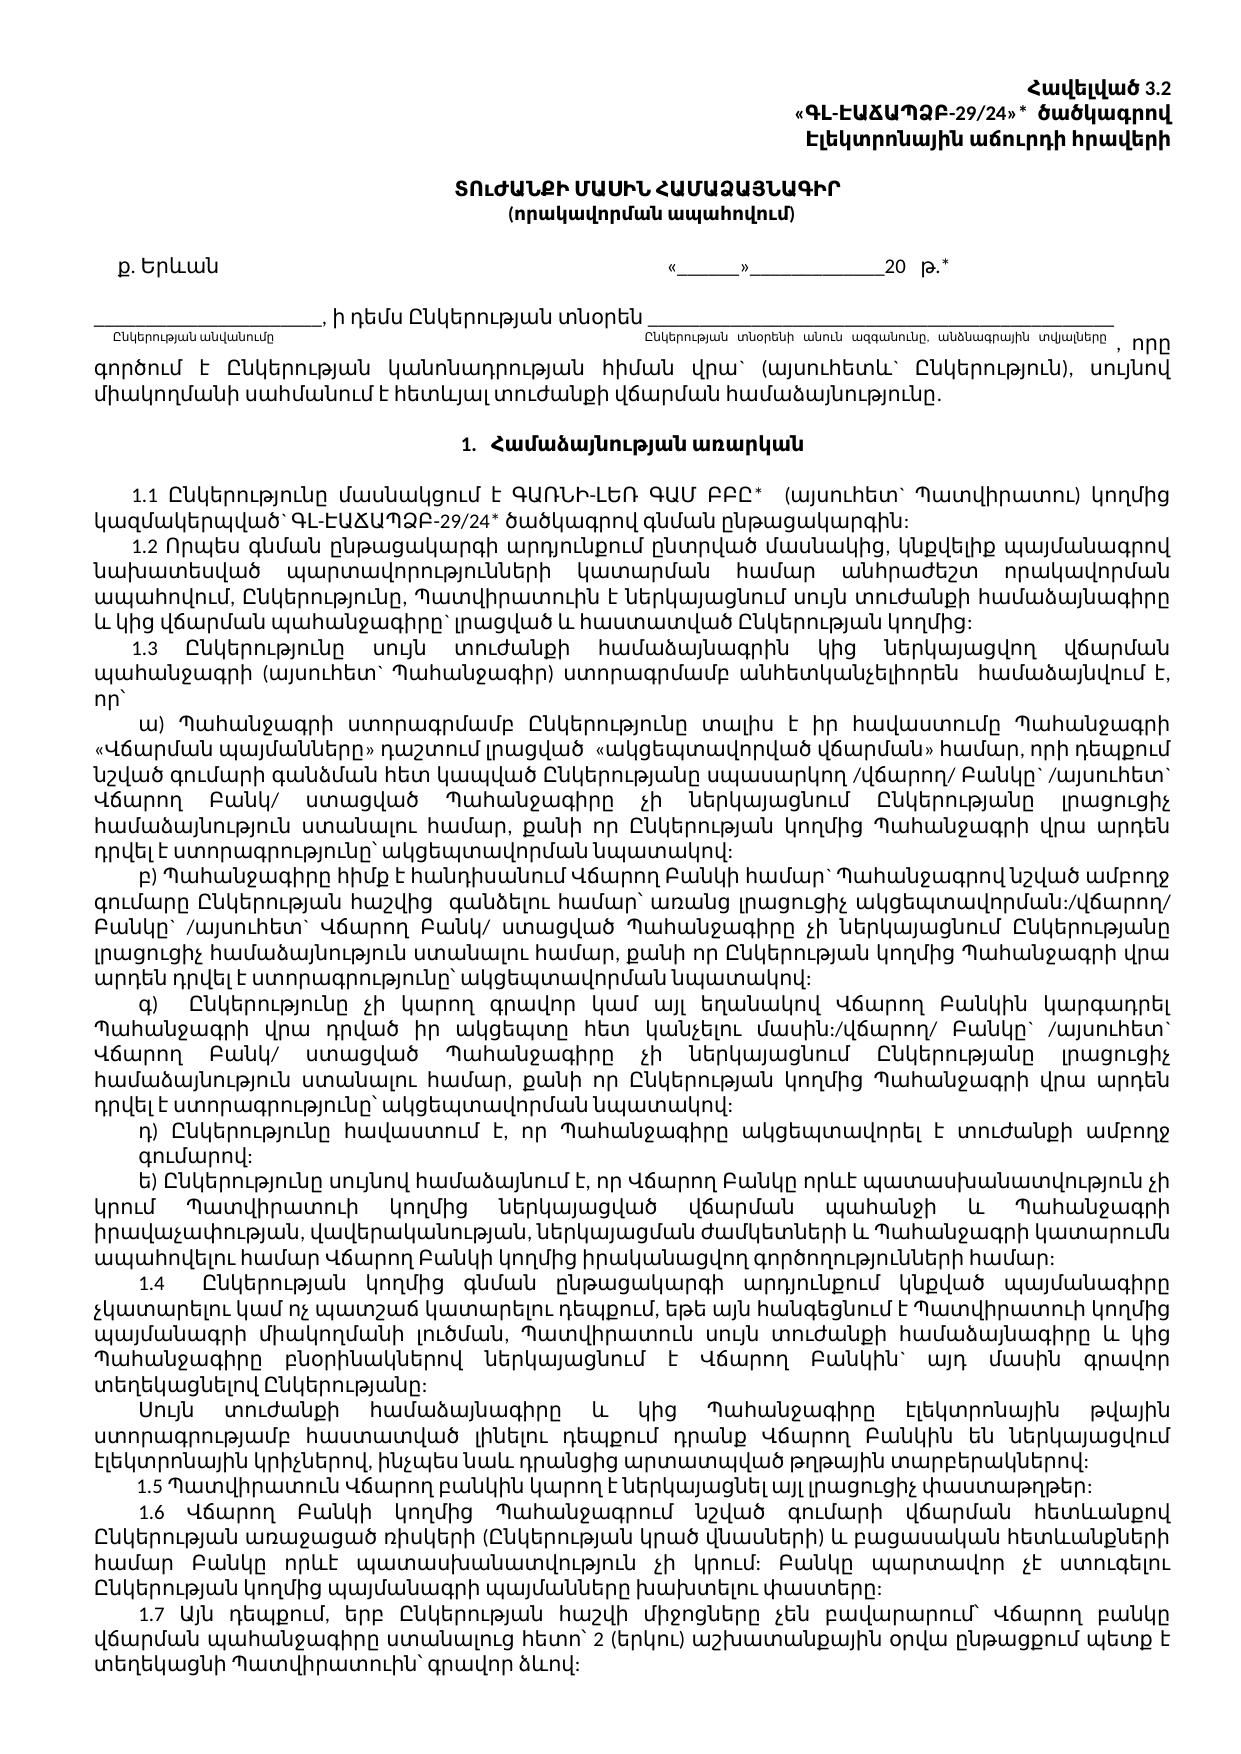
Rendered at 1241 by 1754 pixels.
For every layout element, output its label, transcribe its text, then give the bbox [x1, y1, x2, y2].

text ______________________, ի դեմս Ընկերության տնօրեն _____________________________________________ [94, 304, 1171, 330]
text (որակավորման ապահովում) [94, 202, 1171, 225]
text ք. Երևան «______»_____________20 թ.* [94, 254, 1171, 279]
text Սույն տուժանքի համաձայնագիրը և կից Պահանջագիրը էլեկտրոնային թվային ստորագրությամբ հաստատված լինելու դեպքում դրանք Վճարող Բանկին են ներկայացվում էլեկտրոնային կրիչներով, ինչպես նաև դրանցից արտատպված թղթային տարբերակներով: [94, 1397, 1171, 1474]
text 1.3 Ընկերությունը սույն տուժանքի համաձայնագրին կից ներկայացվող վճարման պահանջագրի (այսուհետ` Պահանջագիր) ստորագրմամբ անհետկանչելիորեն համաձայնվում է, որ՝ [94, 635, 1171, 711]
text 1.2 Որպես գնման ընթացակարգի արդյունքում ընտրված մասնակից, կնքվելիք պայմանագրով նախատեսված պարտավորությունների կատարման համար անհրաժեշտ որակավորման ապահովում, Ընկերությունը, Պատվիրատուին է ներկայացնում սույն տուժանքի համաձայնագիրը և կից վճարման պահանջագիրը` լրացված և հաստատված Ընկերության կողմից: [94, 533, 1171, 635]
text Ընկերության անվանումը Ընկերության տնօրենի անուն ազգանունը, անձնագրային տվյալները , որը գործում է Ընկերության կանոնադրության հիման վրա` (այսուհետև` Ընկերություն), սույնով միակողմանի սահմանում է հետևյալ տուժանքի վճարման համաձայնությունը. [94, 330, 1171, 406]
text գ) Ընկերությունը չի կարող գրավոր կամ այլ եղանակով Վճարող Բանկին կարգադրել Պահանջագրի վրա դրված իր ակցեպտը հետ կանչելու մասին:/վճարող/ Բանկը` /այսուհետ` Վճարող Բանկ/ ստացված Պահանջագիրը չի ներկայացնում Ընկերությանը լրացուցիչ համաձայնություն ստանալու համար, քանի որ Ընկերության կողմից Պահանջագրի վրա արդեն դրվել է ստորագրությունը՝ ակցեպտավորման նպատակով: [94, 991, 1171, 1118]
text Էլեկտրոնային աճուրդի հրավերի [94, 126, 1171, 151]
text ՏՈւԺԱՆՔԻ ՄԱՍԻՆ ՀԱՄԱՁԱՅՆԱԳԻՐ [94, 177, 1171, 202]
text 1. Համաձայնության առարկան [94, 432, 1171, 457]
text 1.1 Ընկերությունը մասնակցում է ԳԱՌՆԻ-ԼԵՌ ԳԱՄ ԲԲԸ* (այսուհետ` Պատվիրատու) կողմից կազմակերպված` ԳԼ-ԷԱՃԱՊՁԲ-29/24* ծածկագրով գնման ընթացակարգին: [94, 482, 1171, 533]
text դ) Ընկերությունը հավաստում է, որ Պահանջագիրը ակցեպտավորել է տուժանքի ամբողջ գումարով: [138, 1118, 1171, 1169]
text 1.7 Այն դեպքում, երբ Ընկերության հաշվի միջոցները չեն բավարարում՝ Վճարող բանկը վճարման պահանջագիրը ստանալուց հետո՝ 2 (երկու) աշխատանքային օրվա ընթացքում պետք է տեղեկացնի Պատվիրատուին՝ գրավոր ձևով: [94, 1601, 1171, 1677]
text ե) Ընկերությունը սույնով համաձայնում է, որ Վճարող Բանկը որևէ պատասխանատվություն չի կրում Պատվիրատուի կողմից ներկայացված վճարման պահանջի և Պահանջագրի իրավաչափության, վավերականության, ներկայացման ժամկետների և Պահանջագրի կատարումն ապահովելու համար Վճարող Բանկի կողմից իրականացվող գործողությունների համար: [94, 1169, 1171, 1270]
text 1.5 Պատվիրատուն Վճարող բանկին կարող է ներկայացնել այլ լրացուցիչ փաստաթղթեր: [94, 1474, 1171, 1499]
text բ) Պահանջագիրը հիմք է հանդիսանում Վճարող Բանկի համար` Պահանջագրով նշված ամբողջ գումարը Ընկերության հաշվից գանձելու համար՝ առանց լրացուցիչ ակցեպտավորման:/վճարող/ Բանկը` /այսուհետ` Վճարող Բանկ/ ստացված Պահանջագիրը չի ներկայացնում Ընկերությանը լրացուցիչ համաձայնություն ստանալու համար, քանի որ Ընկերության կողմից Պահանջագրի վրա արդեն դրվել է ստորագրությունը՝ ակցեպտավորման նպատակով: [94, 864, 1171, 991]
text 1.6 Վճարող Բանկի կողմից Պահանջագրում նշված գումարի վճարման հետևանքով Ընկերության առաջացած ռիսկերի (Ընկերության կրած վնասների) և բացասական հետևանքների համար Բանկը որևէ պատասխանատվություն չի կրում: Բանկը պարտավոր չէ ստուգելու Ընկերության կողմից պայմանագրի պայմանները խախտելու փաստերը: [94, 1499, 1171, 1601]
text 1.4 Ընկերության կողմից գնման ընթացակարգի արդյունքում կնքված պայմանագիրը չկատարելու կամ ոչ պատշաճ կատարելու դեպքում, եթե այն հանգեցնում է Պատվիրատուի կողմից պայմանագրի միակողմանի լուծման, Պատվիրատուն սույն տուժանքի համաձայնագիրը և կից Պահանջագիրը բնօրինակներով ներկայացնում է Վճարող Բանկին` այդ մասին գրավոր տեղեկացնելով Ընկերությանը: [94, 1270, 1171, 1397]
text Հավելված 3.2 [94, 75, 1171, 100]
text «ԳԼ-ԷԱՃԱՊՁԲ-29/24»* ծածկագրով [94, 100, 1171, 126]
text ա) Պահանջագրի ստորագրմամբ Ընկերությունը տալիս է իր հավաստումը Պահանջագրի «Վճարման պայմանները» դաշտում լրացված «ակցեպտավորված վճարման» համար, որի դեպքում նշված գումարի գանձման հետ կապված Ընկերությանը սպասարկող /վճարող/ Բանկը` /այսուհետ` Վճարող Բանկ/ ստացված Պահանջագիրը չի ներկայացնում Ընկերությանը լրացուցիչ համաձայնություն ստանալու համար, քանի որ Ընկերության կողմից Պահանջագրի վրա արդեն դրվել է ստորագրությունը՝ ակցեպտավորման նպատակով: [94, 711, 1171, 864]
